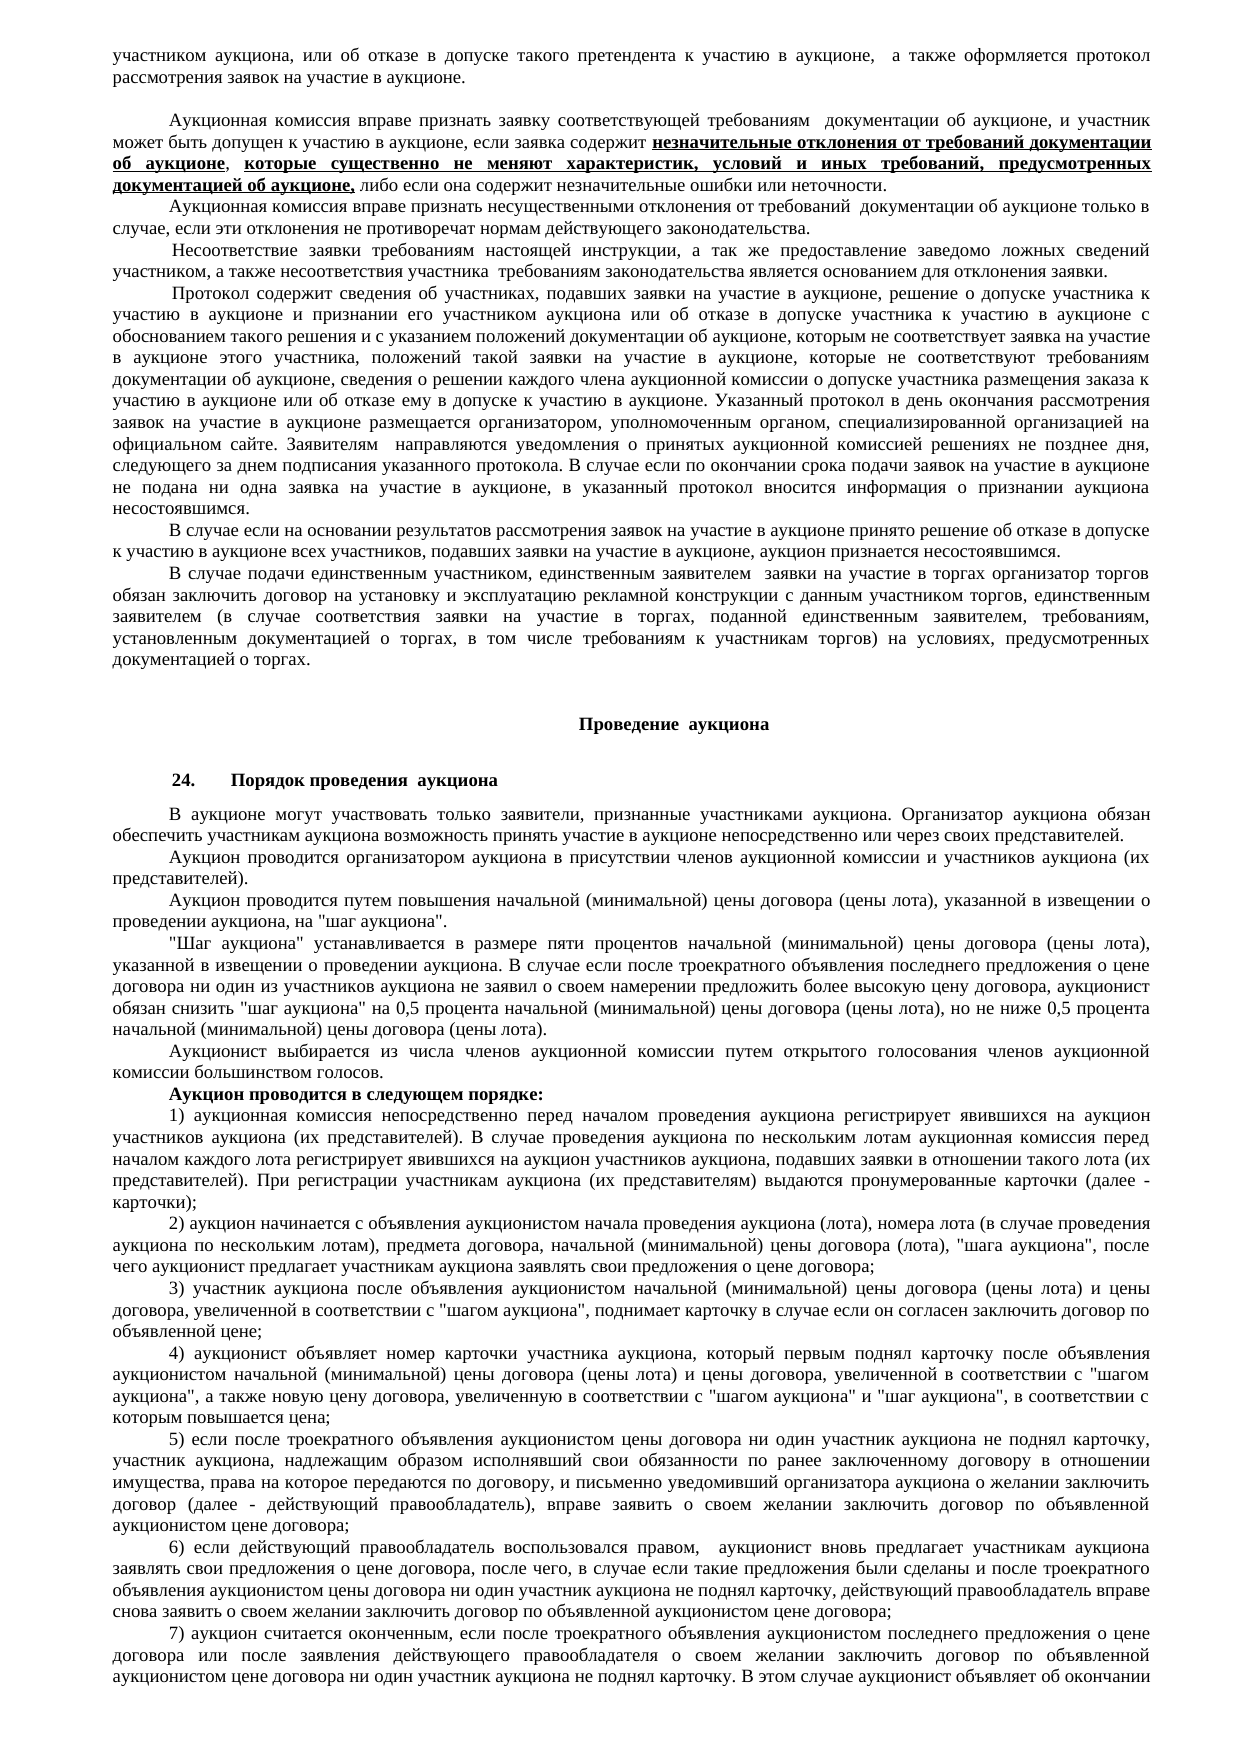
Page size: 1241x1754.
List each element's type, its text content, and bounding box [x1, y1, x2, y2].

text Протокол содержит сведения об участниках, подавших заявки на участие в аукционе, решение о допуске участника к участию в аукционе и признании его участником аукциона или об отказе в допуске участника к участию в аукционе с обоснованием такого решения и с указанием положений документации об аукционе, которым не соответствует заявка на участие в аукционе этого участника, положений такой заявки на участие в аукционе, которые не соответствуют требованиям документации об аукционе, сведения о решении каждого члена аукционной комиссии о допуске участника размещения заказа к участию в аукционе или об отказе ему в допуске к участию в аукционе. Указанный протокол в день окончания рассмотрения заявок на участие в аукционе размещается организатором, уполномоченным органом, специализированной организацией на официальном сайте. Заявителям направляются уведомления о принятых аукционной комиссией решениях не позднее дня, следующего за днем подписания указанного протокола. В случае если по окончании срока подачи заявок на участие в аукционе не подана ни одна заявка на участие в аукционе, в указанный протокол вносится информация о признании аукциона несостоявшимся. [112, 282, 1152, 519]
text 4) аукционист объявляет номер карточки участника аукциона, который первым поднял карточку после объявления аукционистом начальной (минимальной) цены договора (цены лота) и цены договора, увеличенной в соответствии с "шагом аукциона", а также новую цену договора, увеличенную в соответствии с "шагом аукциона" и "шаг аукциона", в соответствии с которым повышается цена; [112, 1342, 1152, 1428]
text "Шаг аукциона" устанавливается в размере пяти процентов начальной (минимальной) цены договора (цены лота), указанной в извещении о проведении аукциона. В случае если после троекратного объявления последнего предложения о цене договора ни один из участников аукциона не заявил о своем намерении предложить более высокую цену договора, аукционист обязан снизить "шаг аукциона" на 0,5 процента начальной (минимальной) цены договора (цены лота), но не ниже 0,5 процента начальной (минимальной) цены договора (цены лота). [112, 932, 1152, 1040]
text В аукционе могут участвовать только заявители, признанные участниками аукциона. Организатор аукциона обязан обеспечить участникам аукциона возможность принять участие в аукционе непосредственно или через своих представителей. [112, 802, 1152, 846]
list Проведение аукциона [112, 713, 1160, 734]
text Аукцион проводится организатором аукциона в присутствии членов аукционной комиссии и участников аукциона (их представителей). [112, 846, 1152, 889]
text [112, 1622, 1152, 1687]
text 1) аукционная комиссия непосредственно перед началом проведения аукциона регистрирует явившихся на аукцион участников аукциона (их представителей). В случае проведения аукциона по нескольким лотам аукционная комиссия перед началом каждого лота регистрирует явившихся на аукцион участников аукциона, подавших заявки в отношении такого лота (их представителей). При регистрации участникам аукциона (их представителям) выдаются пронумерованные карточки (далее - карточки); [112, 1104, 1152, 1212]
text В случае если на основании результатов рассмотрения заявок на участие в аукционе принято решение об отказе в допуске к участию в аукционе всех участников, подавших заявки на участие в аукционе, аукцион признается несостоявшимся. [112, 519, 1152, 562]
text Аукцион проводится в следующем порядке: [112, 1083, 1152, 1104]
text Аукцион проводится путем повышения начальной (минимальной) цены договора (цены лота), указанной в извещении о проведении аукциона, на "шаг аукциона". [112, 889, 1152, 932]
list Несоответствие заявки требованиям настоящей инструкции, а так же предоставление заведомо ложных сведений участником, а также несоответствия участника требованиям законодательства является основанием для отклонения заявки. [112, 238, 1152, 282]
text Аукционист выбирается из числа членов аукционной комиссии путем открытого голосования членов аукционной комиссии большинством голосов. [112, 1040, 1152, 1083]
text 2) аукцион начинается с объявления аукционистом начала проведения аукциона (лота), номера лота (в случае проведения аукциона по нескольким лотам), предмета договора, начальной (минимальной) цены договора (лота), "шага аукциона", после чего аукционист предлагает участникам аукциона заявлять свои предложения о цене договора; [112, 1212, 1152, 1277]
text 3) участник аукциона после объявления аукционистом начальной (минимальной) цены договора (цены лота) и цены договора, увеличенной в соответствии с "шагом аукциона", поднимает карточку в случае если он согласен заключить договор по объявленной цене; [112, 1277, 1152, 1342]
text Аукционная комиссия вправе признать заявку соответствующей требованиям документации об аукционе, и участник может быть допущен к участию в аукционе, если заявка содержит незначительные отклонения от требований документации об аукционе, которые существенно не меняют характеристик, условий и иных требований, предусмотренных документацией об аукционе, либо если она содержит незначительные ошибки или неточности. [112, 109, 1152, 195]
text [112, 44, 1152, 87]
text В случае подачи единственным участником, единственным заявителем заявки на участие в торгах организатор торгов обязан заключить договор на установку и эксплуатацию рекламной конструкции с данным участником торгов, единственным заявителем (в случае соответствия заявки на участие в торгах, поданной единственным заявителем, требованиям, установленным документацией о торгах, в том числе требованиям к участникам торгов) на условиях, предусмотренных документацией о торгах. [112, 562, 1152, 670]
text Аукционная комиссия вправе признать несущественными отклонения от требований документации об аукционе только в случае, если эти отклонения не противоречат нормам действующего законодательства. [112, 195, 1152, 238]
text 6) если действующий правообладатель воспользовался правом, аукционист вновь предлагает участникам аукциона заявлять свои предложения о цене договора, после чего, в случае если такие предложения были сделаны и после троекратного объявления аукционистом цены договора ни один участник аукциона не поднял карточку, действующий правообладатель вправе снова заявить о своем желании заключить договор по объявленной аукционистом цене договора; [112, 1536, 1152, 1622]
list 24. Порядок проведения аукциона [112, 768, 1152, 790]
text 5) если после троекратного объявления аукционистом цены договора ни один участник аукциона не поднял карточку, участник аукциона, надлежащим образом исполнявший свои обязанности по ранее заключенному договору в отношении имущества, права на которое передаются по договору, и письменно уведомивший организатора аукциона о желании заключить договор (далее - действующий правообладатель), вправе заявить о своем желании заключить договор по объявленной аукционистом цене договора; [112, 1428, 1152, 1536]
